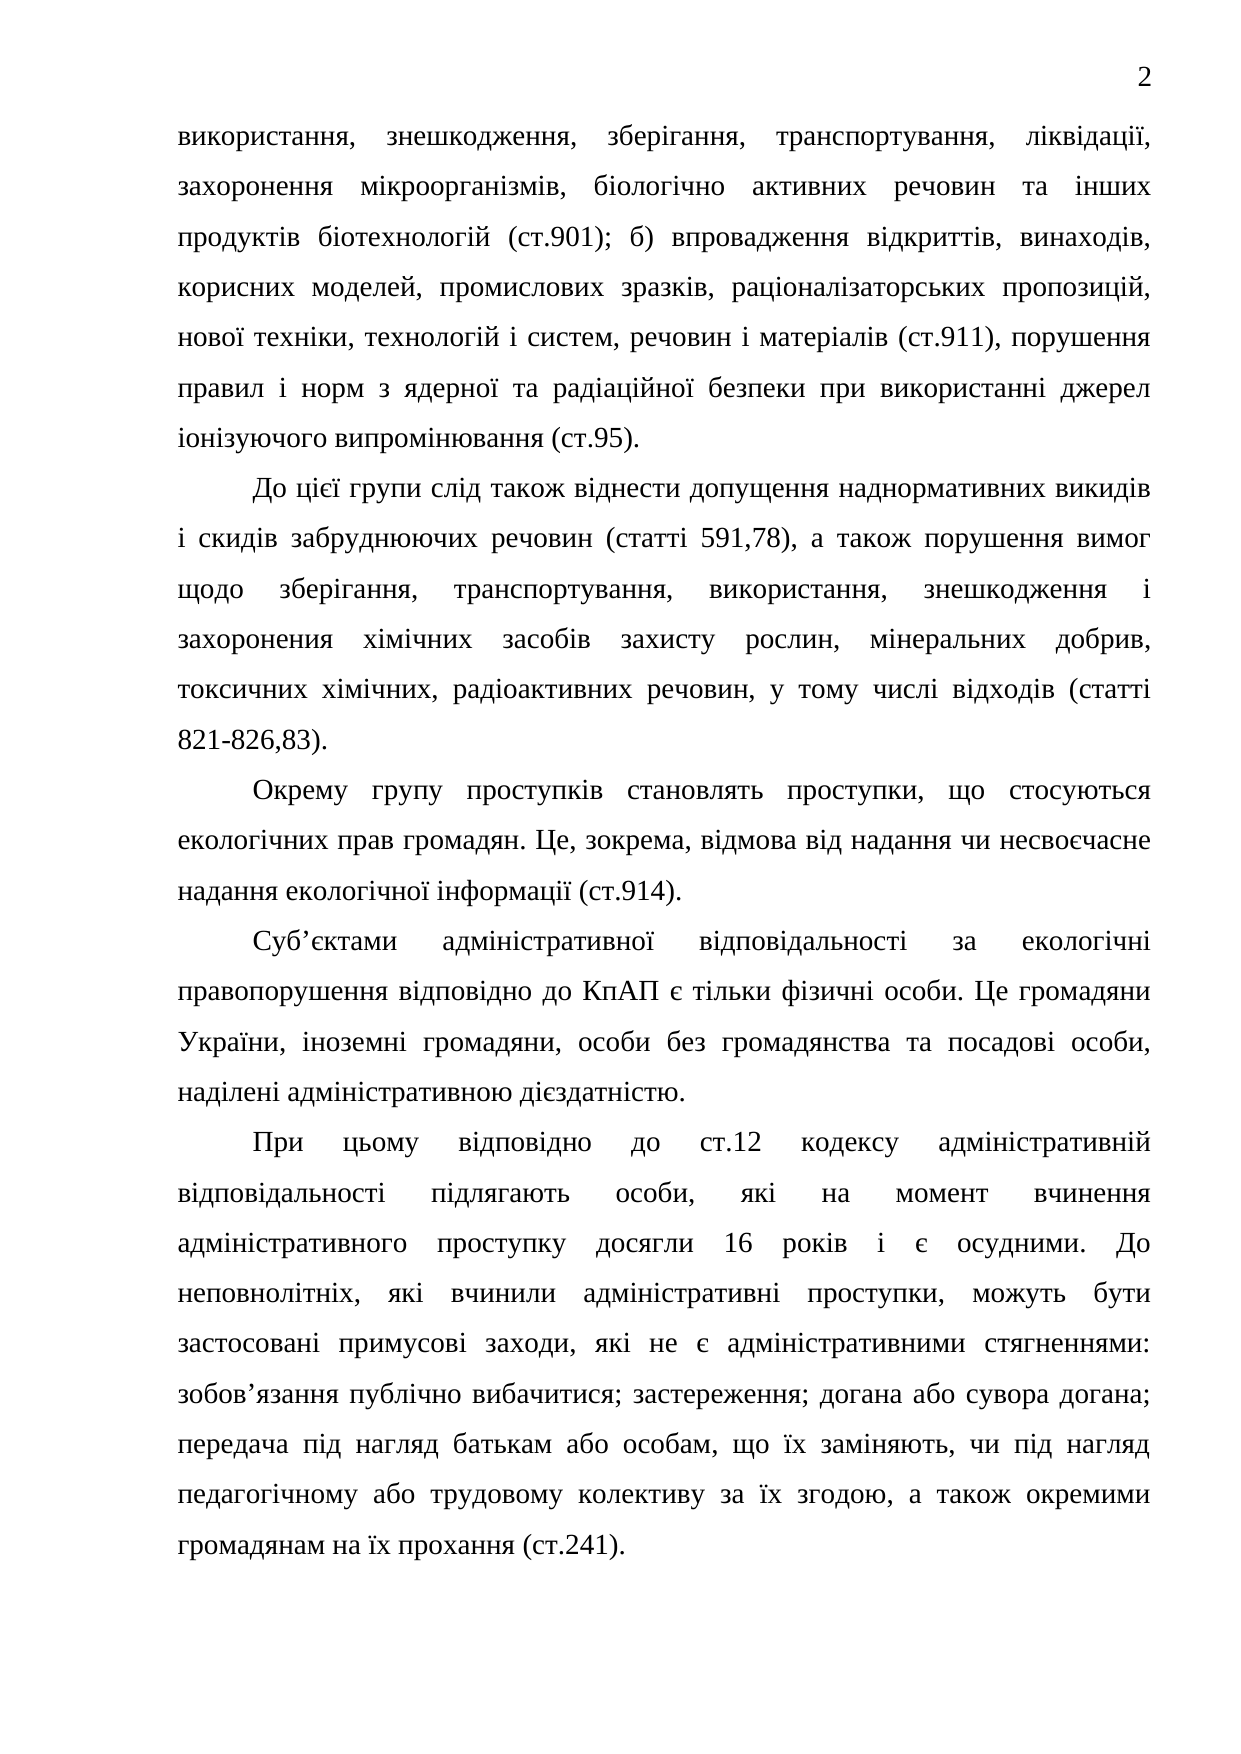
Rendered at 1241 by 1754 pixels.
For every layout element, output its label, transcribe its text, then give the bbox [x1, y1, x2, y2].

text До цієї групи слід також віднести допущення наднормативних викидів і скидів забруднюючих речовин (статті 591,78), а також порушення вимог щодо зберігання, транспортування, використання, знешкодження і захоронения хімічних засобів захисту рослин, мінеральних добрив, токсичних хімічних, радіоактивних речовин, у тому числі відходів (статті 821-826,83). [177, 470, 1152, 755]
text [177, 118, 1152, 453]
text Суб’єктами адміністративної відповідальності за екологічні правопорушення відповідно до КпАП є тільки фізичні особи. Це громадяни України, іноземні громадяни, особи без громадянства та посадові особи, наділені адміністративною дієздатністю. [177, 923, 1152, 1108]
text При цьому відповідно до ст.12 кодексу адміністративній відповідальності підлягають особи, які на момент вчинення адміністративного проступку досягли 16 років і є осудними. До неповнолітніх, які вчинили адміністративні проступки, можуть бути застосовані примусові заходи, які не є адміністративними стягненнями: зобов’язання публічно вибачитися; застереження; догана або сувора догана; передача під нагляд батькам або особам, що їх заміняють, чи під нагляд педагогічному або трудовому колективу за їх згодою, а також окремими громадянам на їх прохання (ст.241). [177, 1124, 1152, 1560]
text Окрему групу проступків становлять проступки, що стосуються екологічних прав громадян. Це, зокрема, відмова від надання чи несвоєчасне надання екологічної інформації (ст.914). [177, 772, 1152, 906]
